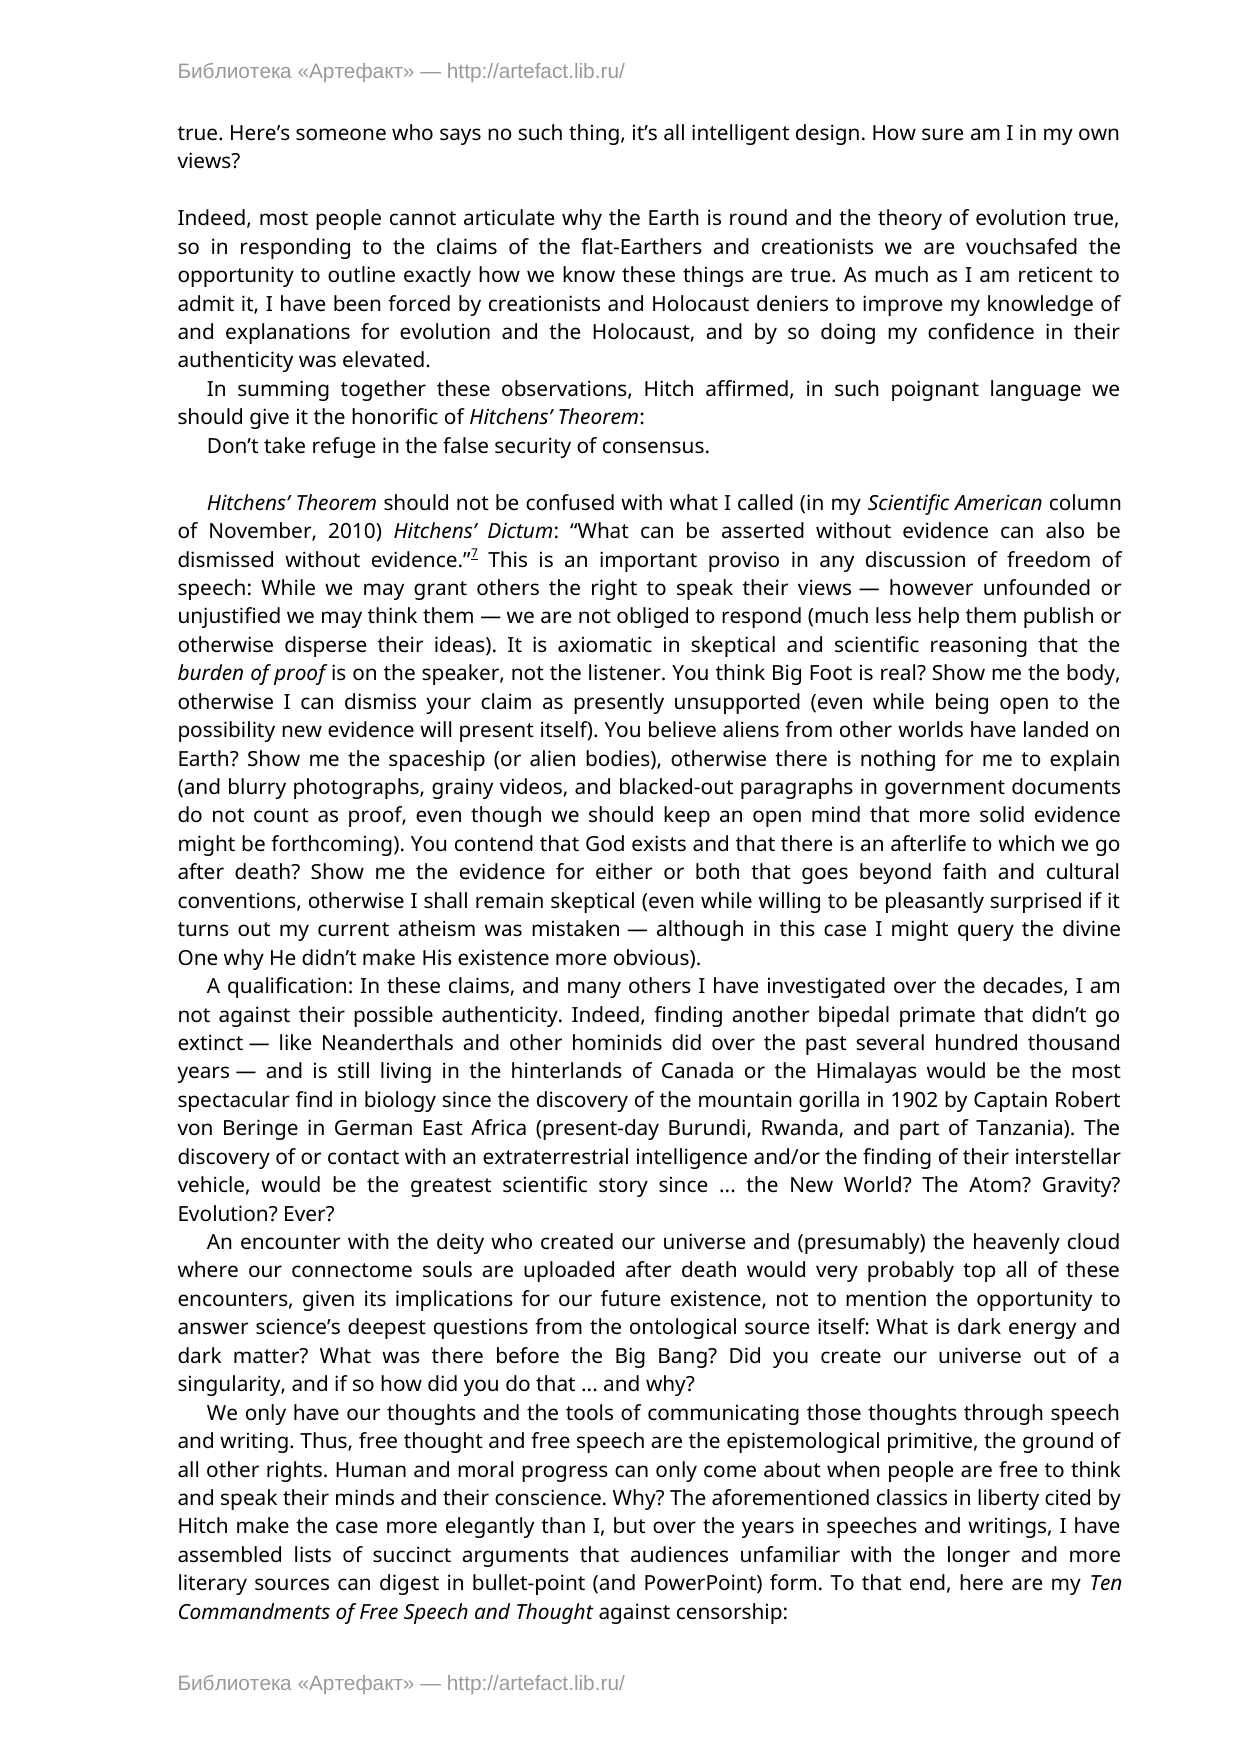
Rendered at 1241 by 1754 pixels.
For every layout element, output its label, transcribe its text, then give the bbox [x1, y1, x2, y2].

text Hitchens’ Theorem should not be confused with what I called (in my Scientific American column of November, 2010) Hitchens’ Dictum: “What can be asserted without evidence can also be dismissed without evidence.”7 This is an important proviso in any discussion of freedom of speech: While we may grant others the right to speak their views — however unfounded or unjustified we may think them — we are not obliged to respond (much less help them publish or otherwise disperse their ideas). It is axiomatic in skeptical and scientific reasoning that the burden of proof is on the speaker, not the listener. You think Big Foot is real? Show me the body, otherwise I can dismiss your claim as presently unsupported (even while being open to the possibility new evidence will present itself). You believe aliens from other worlds have landed on Earth? Show me the spaceship (or alien bodies), otherwise there is nothing for me to explain (and blurry photographs, grainy videos, and blacked-out paragraphs in government documents do not count as proof, even though we should keep an open mind that more solid evidence might be forthcoming). You contend that God exists and that there is an afterlife to which we go after death? Show me the evidence for either or both that goes beyond faith and cultural conventions, otherwise I shall remain skeptical (even while willing to be pleasantly surprised if it turns out my current atheism was mistaken — although in this case I might query the divine One why He didn’t make His existence more obvious). [177, 488, 1122, 971]
text Don’t take refuge in the false security of consensus. [177, 431, 1122, 459]
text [177, 118, 1122, 175]
text In summing together these observations, Hitch affirmed, in such poignant language we should give it the honorific of Hitchens’ Theorem: [177, 374, 1122, 431]
text An encounter with the deity who created our universe and (presumably) the heavenly cloud where our connectome souls are uploaded after death would very probably top all of these encounters, given its implications for our future existence, not to mention the opportunity to answer science’s deepest questions from the ontological source itself: What is dark energy and dark matter? What was there before the Big Bang? Did you create our universe out of a singularity, and if so how did you do that ... and why? [177, 1227, 1122, 1398]
text A qualification: In these claims, and many others I have investigated over the decades, I am not against their possible authenticity. Indeed, finding another bipedal primate that didn’t go extinct — like Neanderthals and other hominids did over the past several hundred thousand years — and is still living in the hinterlands of Canada or the Himalayas would be the most spectacular find in biology since the discovery of the mountain gorilla in 1902 by Captain Robert von Beringe in German East Africa (present-day Burundi, Rwanda, and part of Tanzania). The discovery of or contact with an extraterrestrial intelligence and/or the finding of their interstellar vehicle, would be the greatest scientific story since ... the New World? The Atom? Gravity? Evolution? Ever? [177, 971, 1122, 1227]
text We only have our thoughts and the tools of communicating those thoughts through speech and writing. Thus, free thought and free speech are the epistemological primitive, the ground of all other rights. Human and moral progress can only come about when people are free to think and speak their minds and their conscience. Why? The aforementioned classics in liberty cited by Hitch make the case more elegantly than I, but over the years in speeches and writings, I have assembled lists of succinct arguments that audiences unfamiliar with the longer and more literary sources can digest in bullet-point (and PowerPoint) form. To that end, here are my Ten Commandments of Free Speech and Thought against censorship: [177, 1398, 1122, 1625]
text Indeed, most people cannot articulate why the Earth is round and the theory of evolution true, so in responding to the claims of the flat-Earthers and creationists we are vouchsafed the opportunity to outline exactly how we know these things are true. As much as I am reticent to admit it, I have been forced by creationists and Holocaust deniers to improve my knowledge of and explanations for evolution and the Holocaust, and by so doing my confidence in their authenticity was elevated. [177, 175, 1122, 374]
